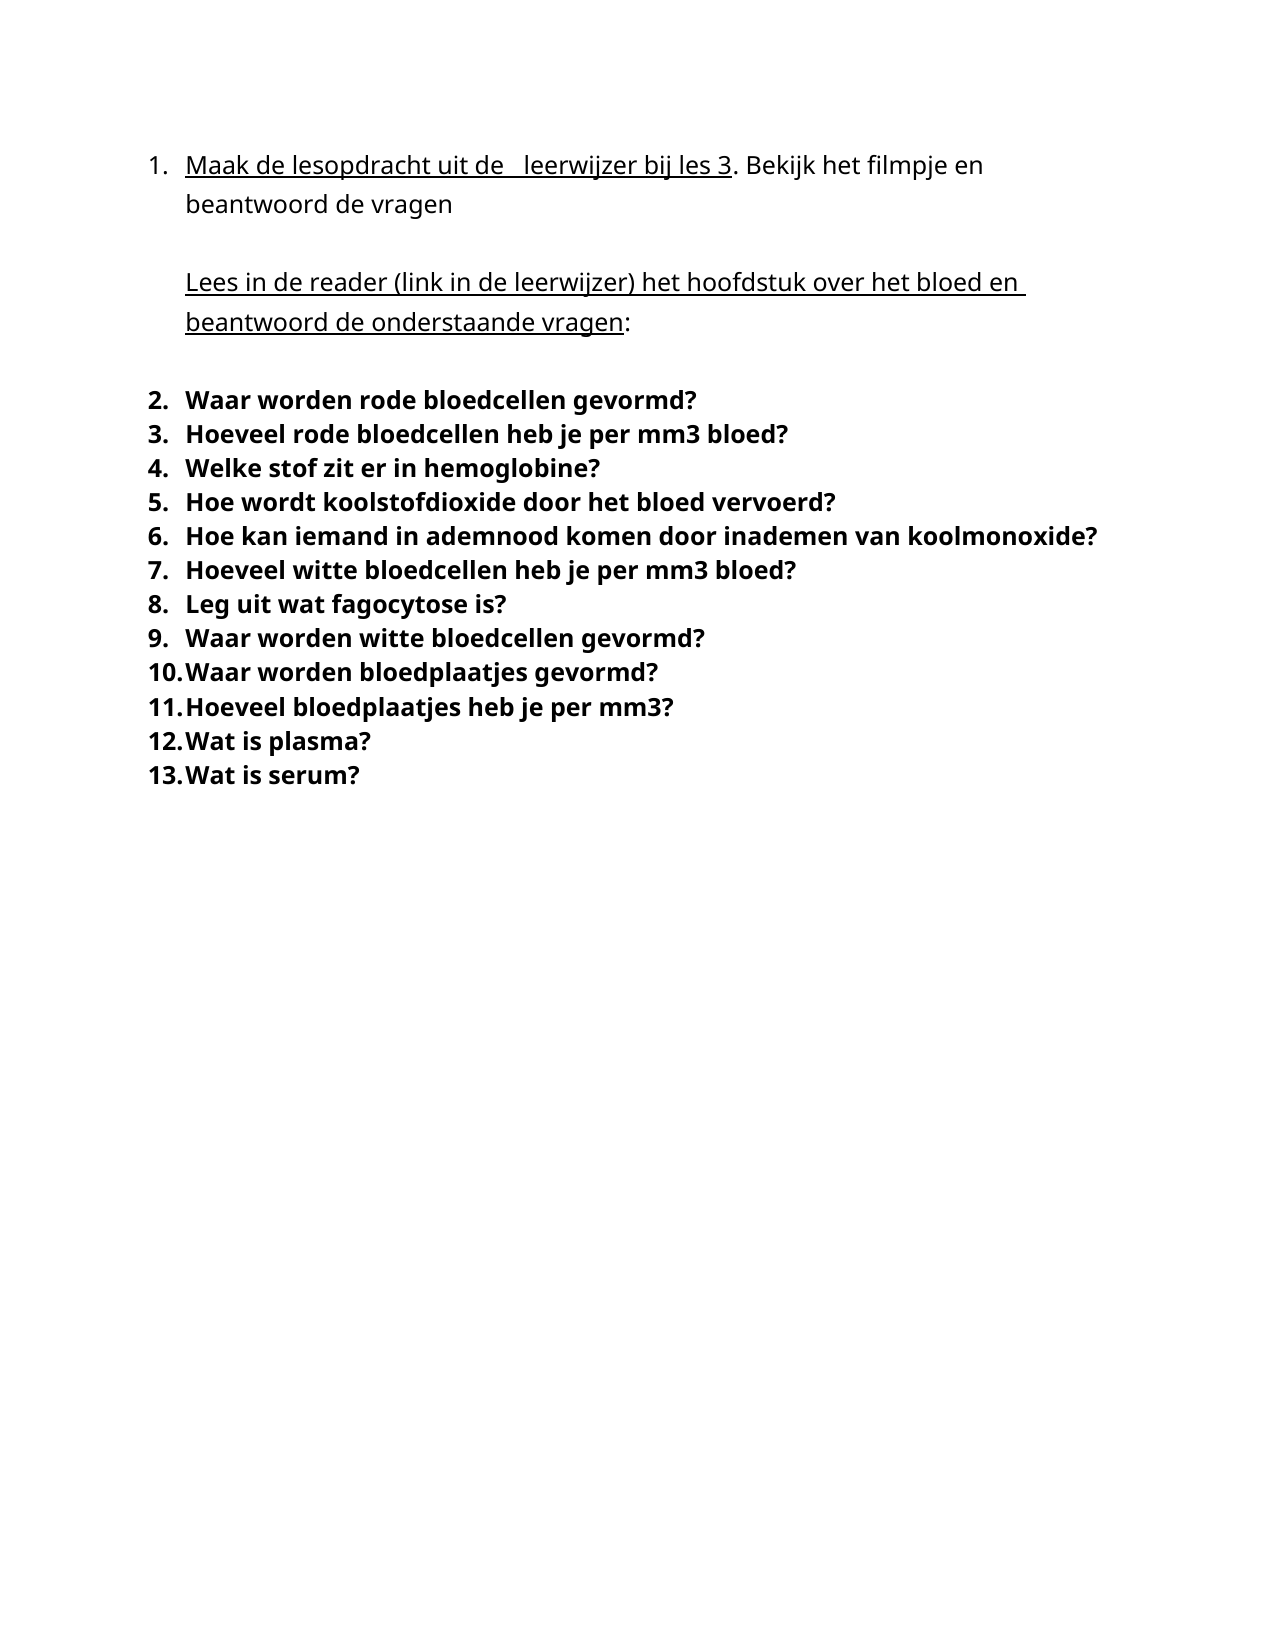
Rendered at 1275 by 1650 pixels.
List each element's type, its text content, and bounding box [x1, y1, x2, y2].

list Hoe wordt koolstofdioxide door het bloed vervoerd? [148, 485, 1127, 519]
list Hoeveel rode bloedcellen heb je per mm3 bloed? [148, 417, 1127, 451]
list Leg uit wat fagocytose is? [148, 587, 1127, 621]
list Lees in de reader (link in de leerwijzer) het hoofdstuk over het bloed en beantwoord de onderstaande vragen: [185, 265, 1127, 338]
list Waar worden bloedplaatjes gevormd? [148, 655, 1127, 689]
list Waar worden witte bloedcellen gevormd? [148, 621, 1127, 655]
list Waar worden rode bloedcellen gevormd? [148, 383, 1127, 417]
list Hoe kan iemand in ademnood komen door inademen van koolmonoxide? [148, 519, 1127, 553]
list Maak de lesopdracht uit de leerwijzer bij les 3. Bekijk het filmpje en beantwoord de vragen [148, 148, 1127, 221]
list Welke stof zit er in hemoglobine? [148, 451, 1127, 485]
list Hoeveel bloedplaatjes heb je per mm3? [148, 689, 1127, 723]
list Wat is serum? [148, 757, 1127, 791]
list Hoeveel witte bloedcellen heb je per mm3 bloed? [148, 553, 1127, 587]
list Wat is plasma? [148, 723, 1127, 757]
